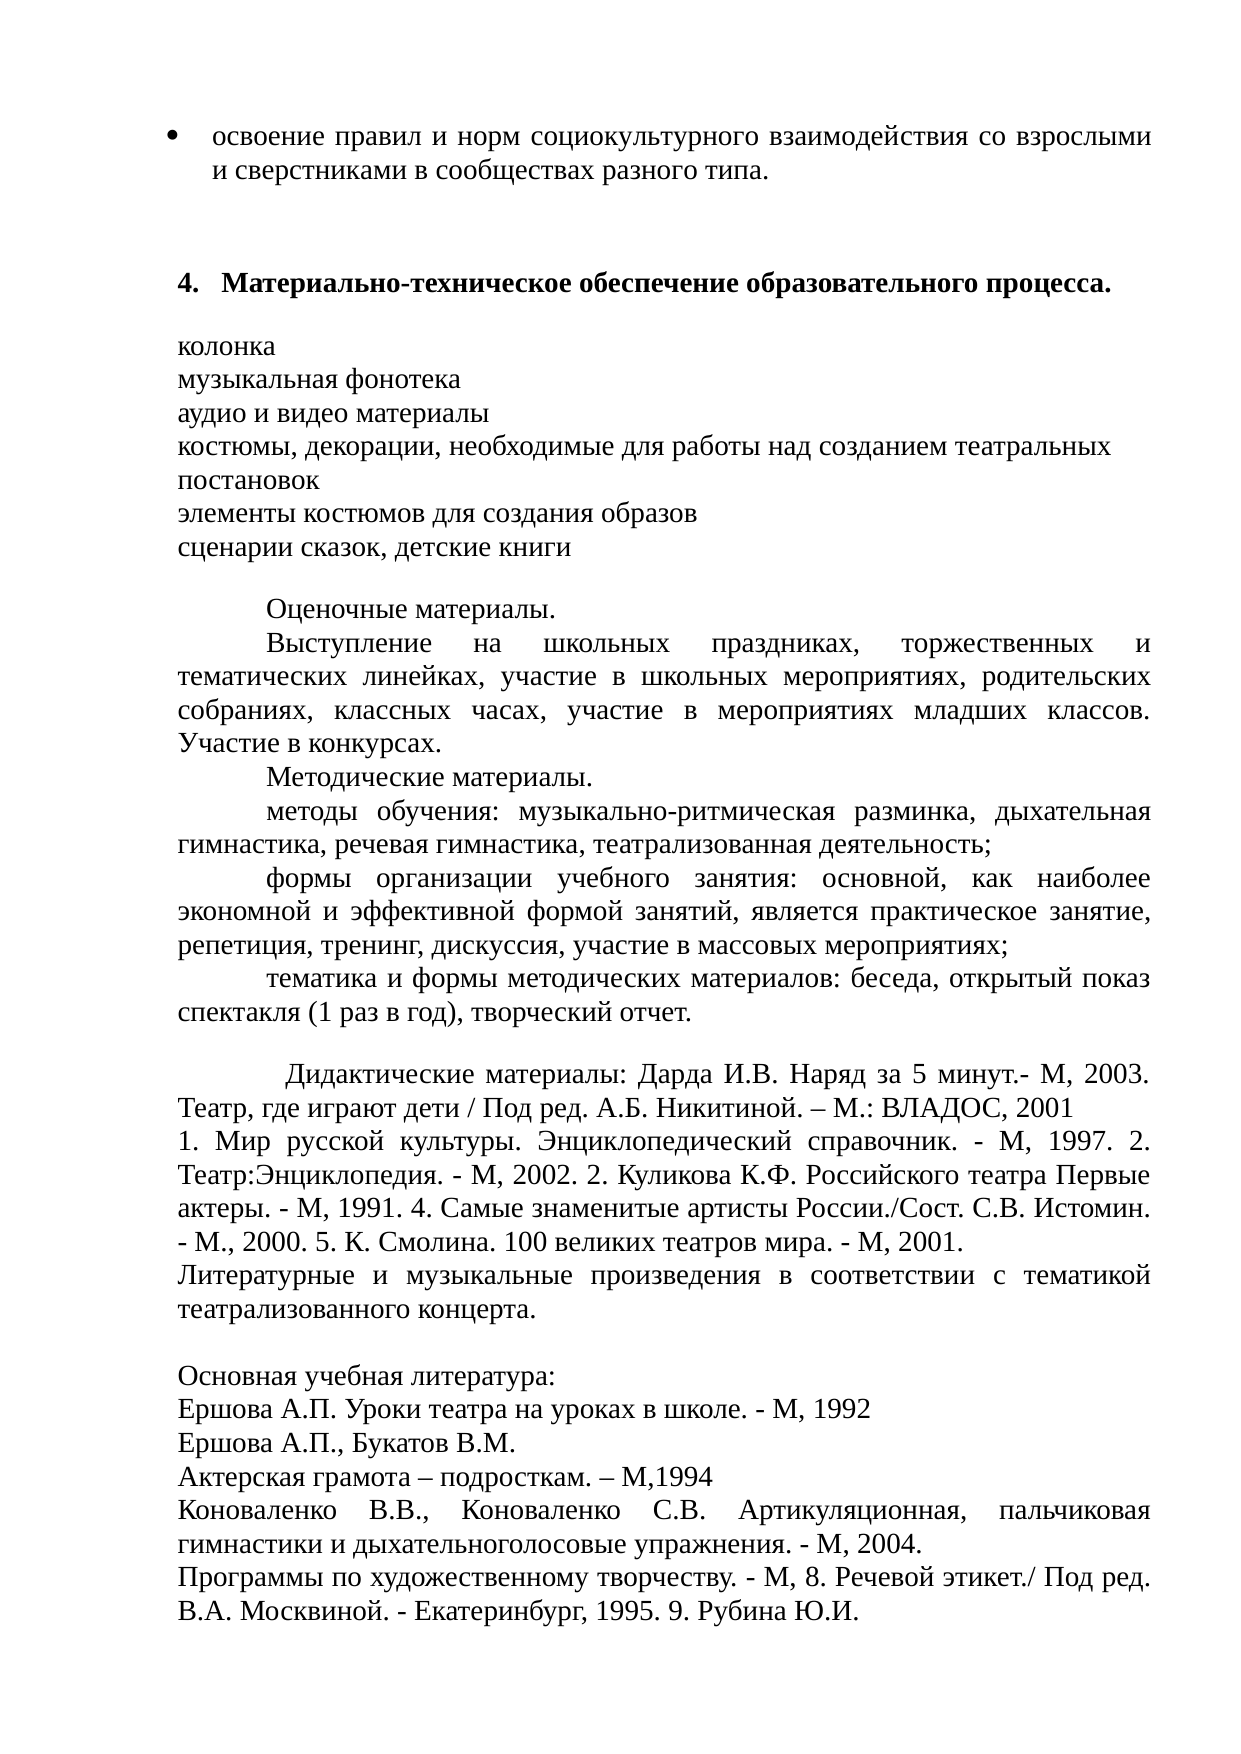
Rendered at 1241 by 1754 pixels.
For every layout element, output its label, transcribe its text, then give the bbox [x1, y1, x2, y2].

text Оценочные материалы. [177, 591, 1152, 625]
list освоение правил и норм социокультурного взаимодействия со взрослыми и сверстниками в сообществах разного типа. [167, 118, 1152, 185]
text колонка [177, 328, 1152, 361]
text аудио и видео материалы [177, 395, 1152, 428]
text костюмы, декорации, необходимые для работы над созданием театральных постановок [177, 428, 1152, 496]
text 4. Материально-техническое обеспечение образовательного процесса. [177, 266, 1152, 299]
text Методические материалы. [177, 759, 1152, 793]
text Выступление на школьных праздниках, торжественных и тематических линейках, участие в школьных мероприятиях, родительских собраниях, классных часах, участие в мероприятиях младших классов. Участие в конкурсах. [177, 625, 1152, 759]
text Актерская грамота – подросткам. – М,1994 [177, 1459, 1152, 1492]
text Ершова А.П., Букатов В.М. [177, 1425, 1152, 1459]
text формы организации учебного занятия: основной, как наиболее экономной и эффективной формой занятий, является практическое занятие, репетиция, тренинг, дискуссия, участие в массовых мероприятиях; [177, 860, 1152, 960]
text Программы по художественному творчеству. - М, 8. Речевой этикет./ Под ред. В.А. Москвиной. - Екатеринбург, 1995. 9. Рубина Ю.И. [177, 1559, 1152, 1626]
text методы обучения: музыкально-ритмическая разминка, дыхательная гимнастика, речевая гимнастика, театрализованная деятельность; [177, 793, 1152, 860]
text Ершова А.П. Уроки театра на уроках в школе. - М, 1992 [177, 1392, 1152, 1425]
text Дидактические материалы: Дарда И.В. Наряд за 5 минут.- М, 2003. Театр, где играют дети / Под ред. А.Б. Никитиной. – М.: ВЛАДОС, 2001 [177, 1056, 1152, 1123]
text 1. Мир русской культуры. Энциклопедический справочник. - М, 1997. 2. Театр:Энциклопедия. - М, 2002. 2. Куликова К.Ф. Российского театра Первые актеры. - М, 1991. 4. Самые знаменитые артисты России./Сост. С.В. Истомин. - М., 2000. 5. К. Смолина. 100 великих театров мира. - М, 2001. [177, 1123, 1152, 1257]
text Литературные и музыкальные произведения в соответствии с тематикой театрализованного концерта. [177, 1257, 1152, 1324]
text тематика и формы методических материалов: беседа, открытый показ спектакля (1 раз в год), творческий отчет. [177, 960, 1152, 1027]
text Коноваленко В.В., Коноваленко С.В. Артикуляционная, пальчиковая гимнастики и дыхательноголосовые упражнения. - М, 2004. [177, 1492, 1152, 1559]
text элементы костюмов для создания образов [177, 496, 1152, 529]
text сценарии сказок, детские книги [177, 529, 1152, 563]
text Основная учебная литература: [177, 1358, 1152, 1392]
text музыкальная фонотека [177, 361, 1152, 395]
